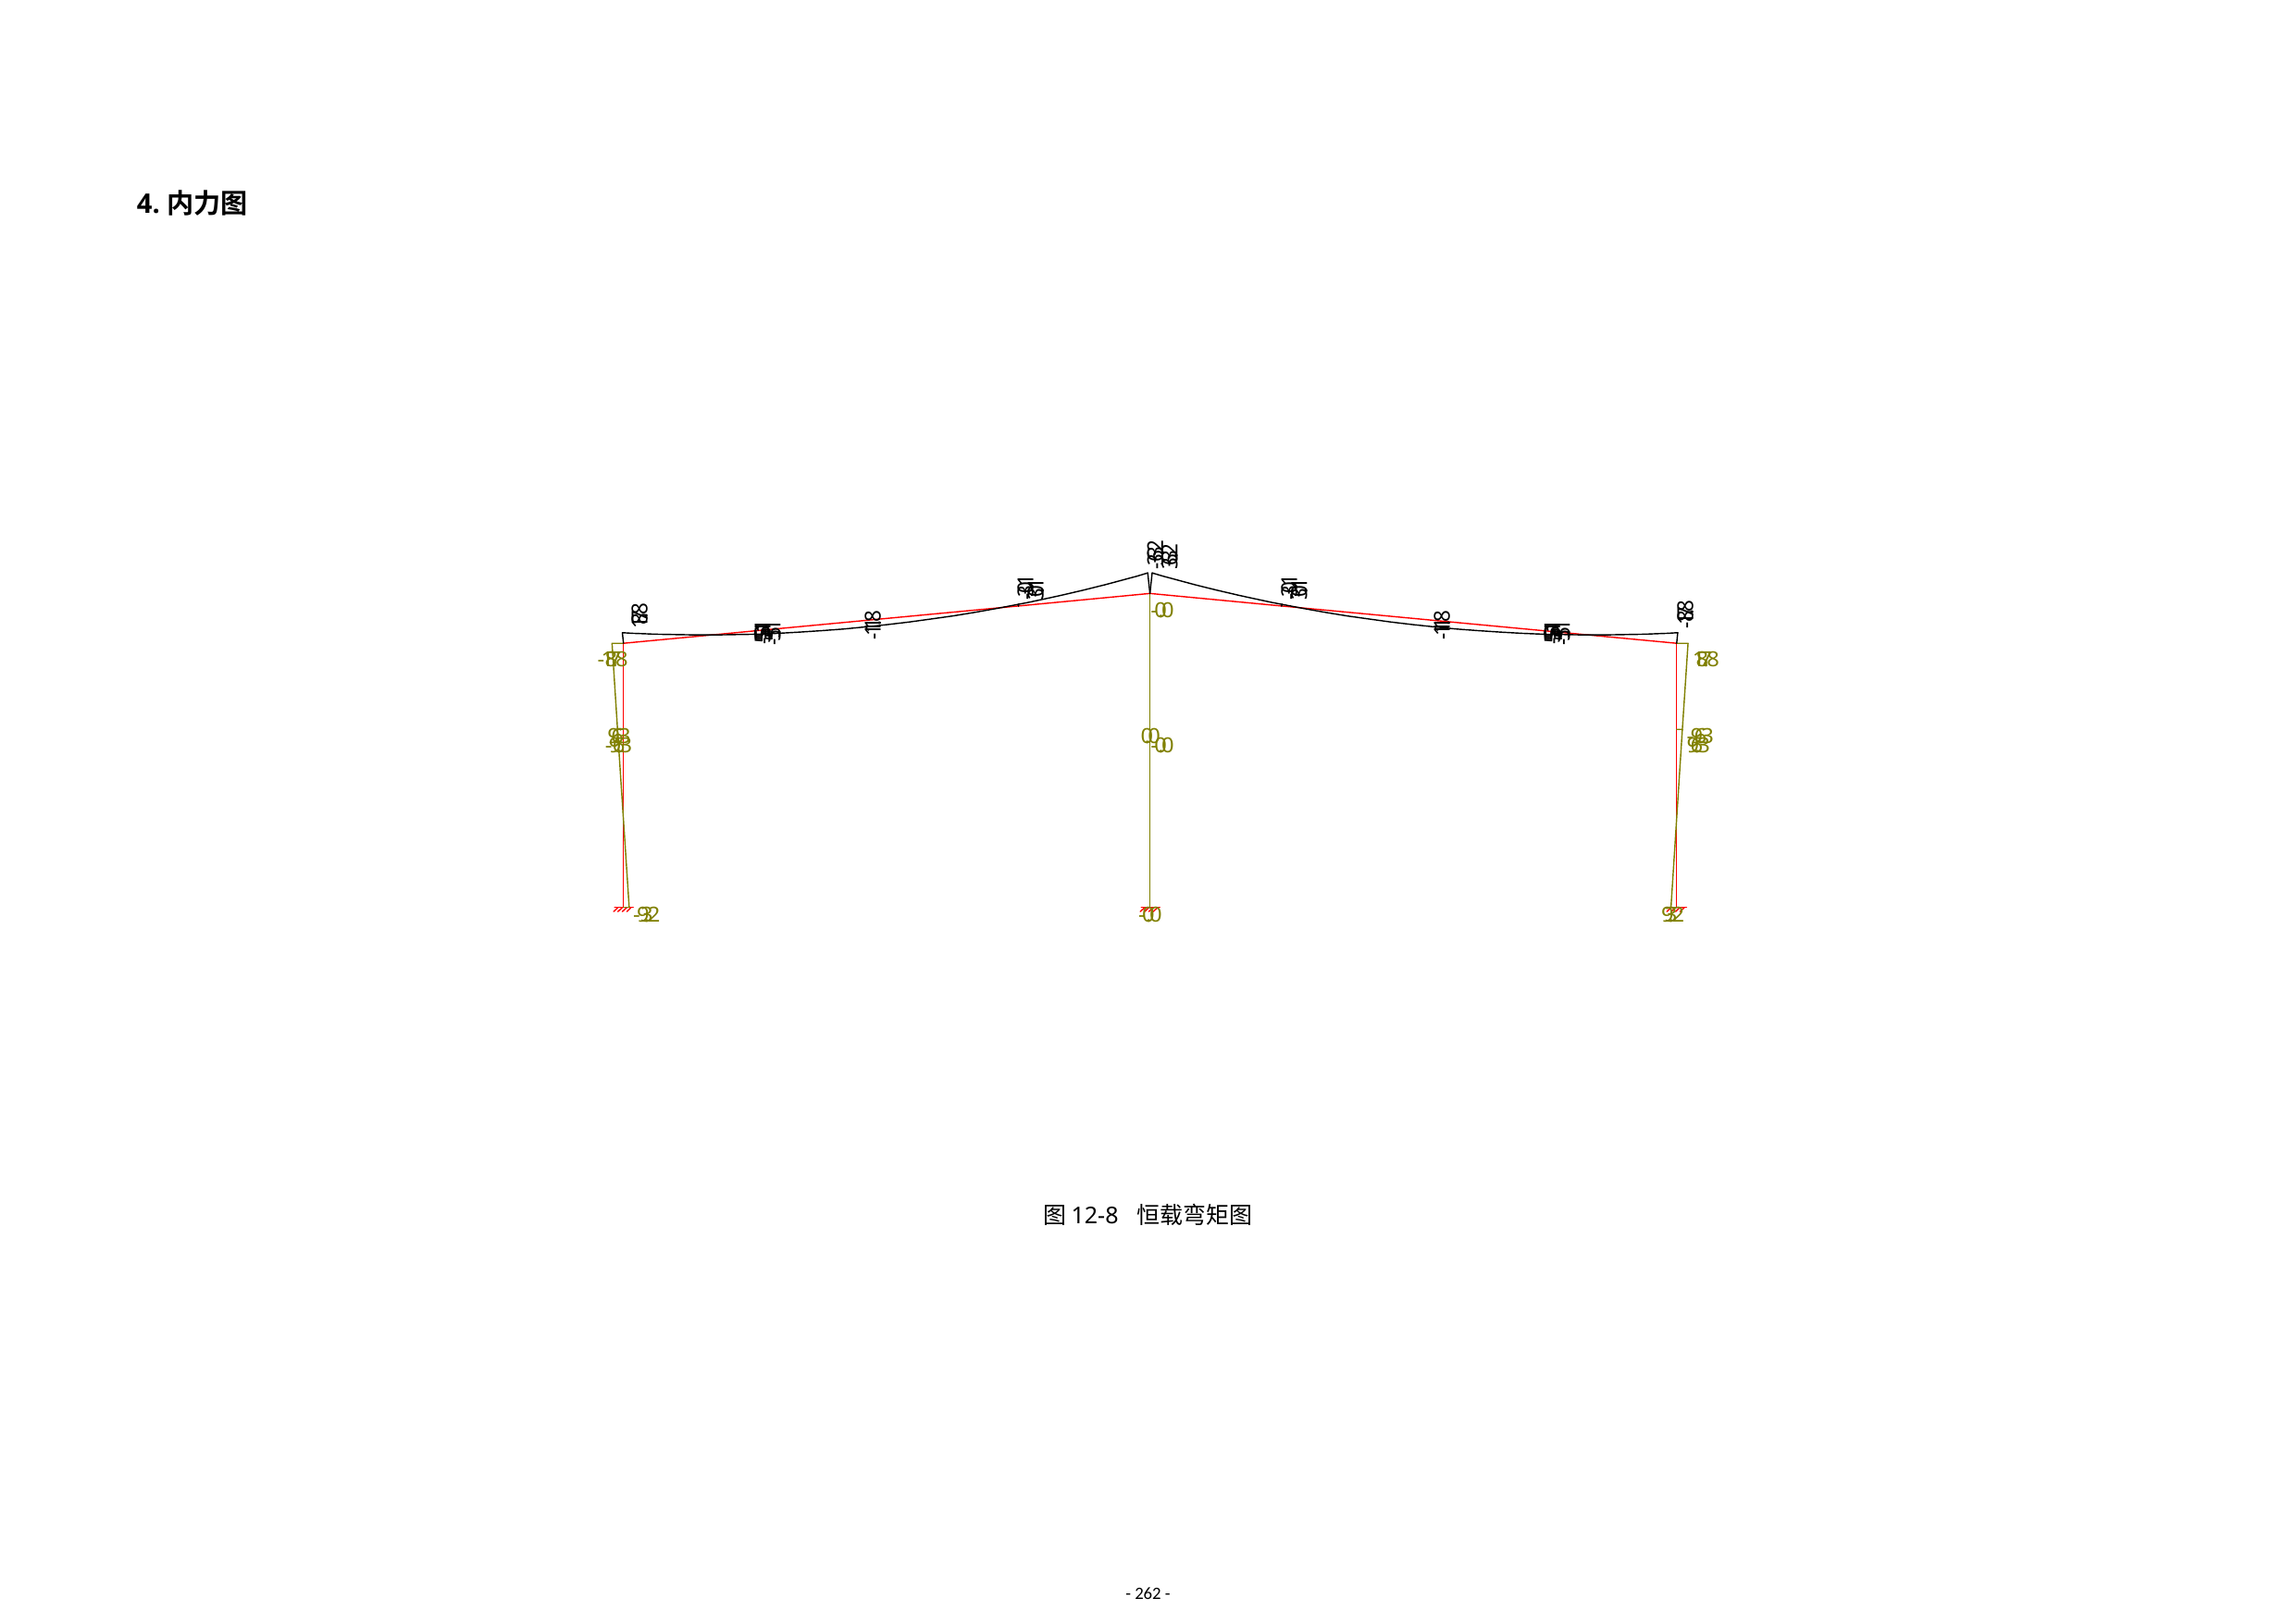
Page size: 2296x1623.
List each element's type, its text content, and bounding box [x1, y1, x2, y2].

text 图12-8 恒载弯矩图 [137, 1192, 2159, 1235]
subtitle 4. 内力图 [137, 180, 2159, 223]
